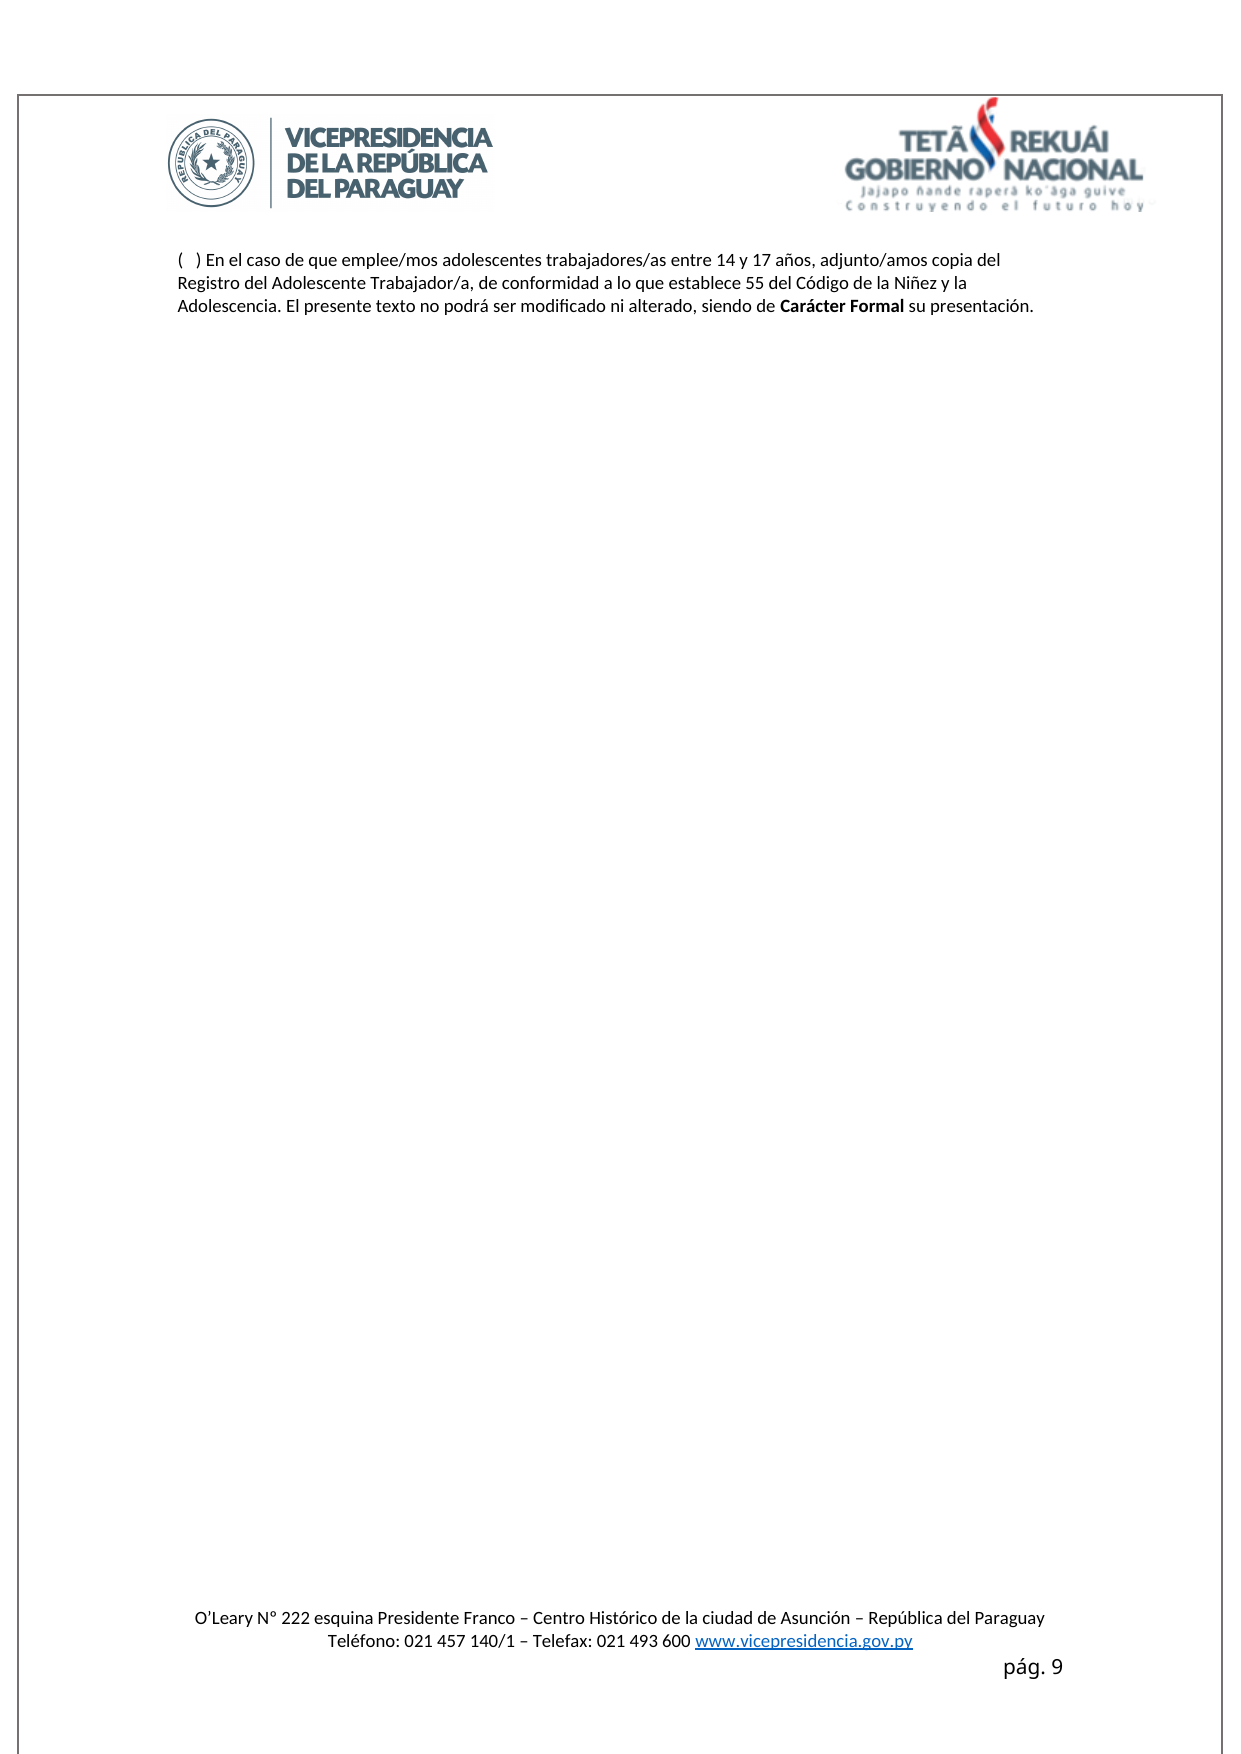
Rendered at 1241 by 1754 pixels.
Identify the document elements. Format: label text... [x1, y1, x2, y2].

text ( ) En el caso de que emplee/mos adolescentes trabajadores/as entre 14 y 17 años, adjunto/amos copia del Registro del Adolescente Trabajador/a, de conformidad a lo que establece 55 del Código de la Niñez y la Adolescencia. El presente texto no podrá ser modificado ni alterado, siendo de Carácter Formal su presentación. [177, 248, 1063, 317]
picture [820, 97, 1161, 212]
picture [165, 114, 495, 212]
